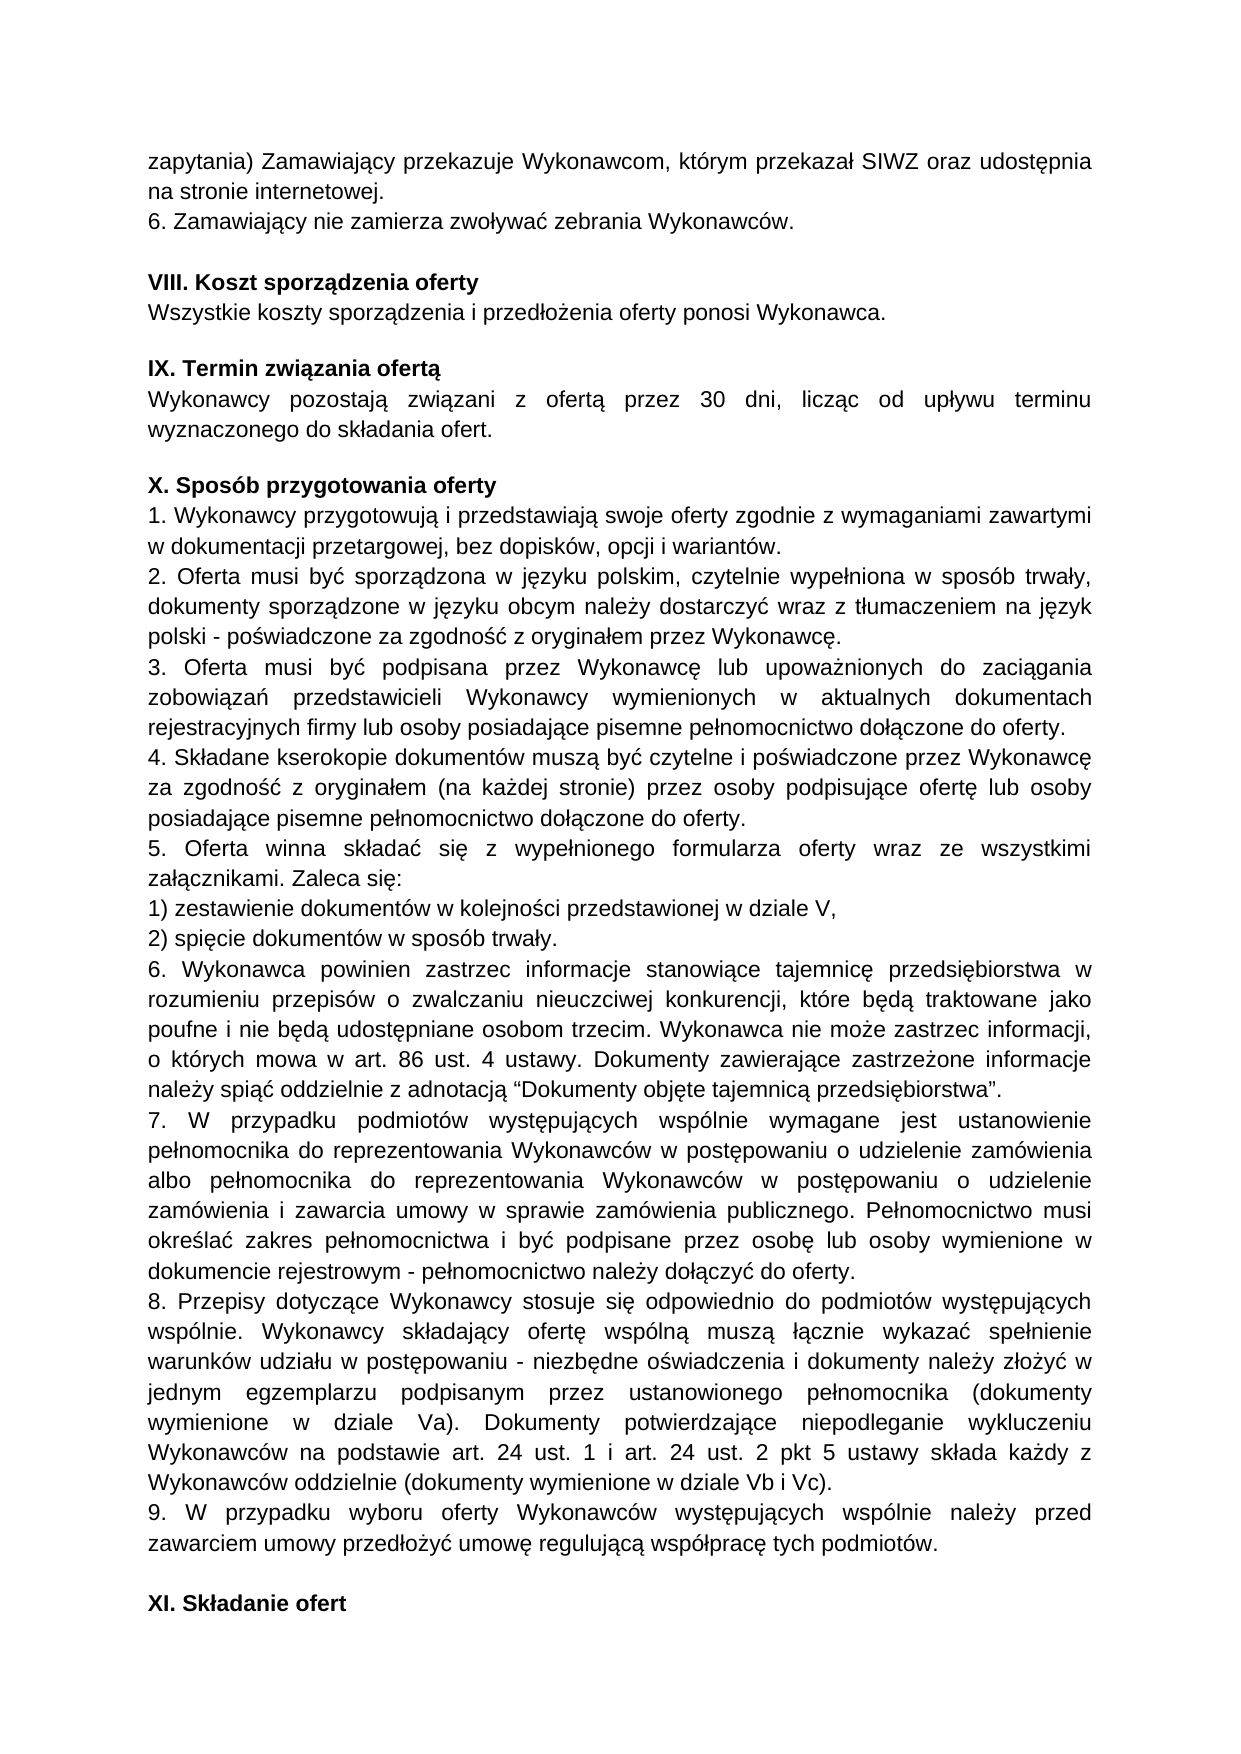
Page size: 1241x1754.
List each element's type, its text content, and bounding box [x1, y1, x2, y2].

text 2. Oferta musi być sporządzona w języku polskim, czytelnie wypełniona w sposób trwały, dokumenty sporządzone w języku obcym należy dostarczyć wraz z tłumaczeniem na język polski - poświadczone za zgodność z oryginałem przez Wykonawcę. [148, 563, 1092, 650]
text Wykonawcy pozostają związani z ofertą przez 30 dni, licząc od upływu terminu wyznaczonego do składania ofert. [148, 386, 1092, 442]
text 9. W przypadku wyboru oferty Wykonawców występujących wspólnie należy przed zawarciem umowy przedłożyć umowę regulującą współpracę tych podmiotów. [148, 1499, 1092, 1556]
text Wszystkie koszty sporządzenia i przedłożenia oferty ponosi Wykonawca. [148, 299, 1092, 325]
text 8. Przepisy dotyczące Wykonawcy stosuje się odpowiednio do podmiotów występujących wspólnie. Wykonawcy składający ofertę wspólną muszą łącznie wykazać spełnienie warunków udziału w postępowaniu - niezbędne oświadczenia i dokumenty należy złożyć w jednym egzemplarzu podpisanym przez ustanowionego pełnomocnika (dokumenty wymienione w dziale Va). Dokumenty potwierdzające niepodleganie wykluczeniu Wykonawców na podstawie art. 24 ust. 1 i art. 24 ust. 2 pkt 5 ustawy składa każdy z Wykonawców oddzielnie (dokumenty wymienione w dziale Vb i Vc). [148, 1288, 1092, 1496]
text 6. Wykonawca powinien zastrzec informacje stanowiące tajemnicę przedsiębiorstwa w rozumieniu przepisów o zwalczaniu nieuczciwej konkurencji, które będą traktowane jako poufne i nie będą udostępniane osobom trzecim. Wykonawca nie może zastrzec informacji, o których mowa w art. 86 ust. 4 ustawy. Dokumenty zawierające zastrzeżone informacje należy spiąć oddzielnie z adnotacją “Dokumenty objęte tajemnicą przedsiębiorstwa”. [148, 956, 1092, 1103]
text IX. Termin związania ofertą [148, 355, 1092, 382]
text 1) zestawienie dokumentów w kolejności przedstawionej w dziale V, [148, 895, 1092, 922]
text 2) spięcie dokumentów w sposób trwały. [148, 925, 1092, 952]
text 6. Zamawiający nie zamierza zwoływać zebrania Wykonawców. [148, 208, 1092, 234]
text 1. Wykonawcy przygotowują i przedstawiają swoje oferty zgodnie z wymaganiami zawartymi w dokumentacji przetargowej, bez dopisków, opcji i wariantów. [148, 502, 1092, 559]
text VIII. Koszt sporządzenia oferty [148, 268, 1092, 295]
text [148, 148, 1092, 204]
text X. Sposób przygotowania oferty [148, 472, 1092, 499]
text 5. Oferta winna składać się z wypełnionego formularza oferty wraz ze wszystkimi załącznikami. Zaleca się: [148, 835, 1092, 891]
text 3. Oferta musi być podpisana przez Wykonawcę lub upoważnionych do zaciągania zobowiązań przedstawicieli Wykonawcy wymienionych w aktualnych dokumentach rejestracyjnych firmy lub osoby posiadające pisemne pełnomocnictwo dołączone do oferty. [148, 653, 1092, 740]
text 7. W przypadku podmiotów występujących wspólnie wymagane jest ustanowienie pełnomocnika do reprezentowania Wykonawców w postępowaniu o udzielenie zamówienia albo pełnomocnika do reprezentowania Wykonawców w postępowaniu o udzielenie zamówienia i zawarcia umowy w sprawie zamówienia publicznego. Pełnomocnictwo musi określać zakres pełnomocnictwa i być podpisane przez osobę lub osoby wymienione w dokumencie rejestrowym - pełnomocnictwo należy dołączyć do oferty. [148, 1107, 1092, 1284]
text 4. Składane kserokopie dokumentów muszą być czytelne i poświadczone przez Wykonawcę za zgodność z oryginałem (na każdej stronie) przez osoby podpisujące ofertę lub osoby posiadające pisemne pełnomocnictwo dołączone do oferty. [148, 744, 1092, 831]
text XI. Składanie ofert [148, 1590, 1092, 1616]
